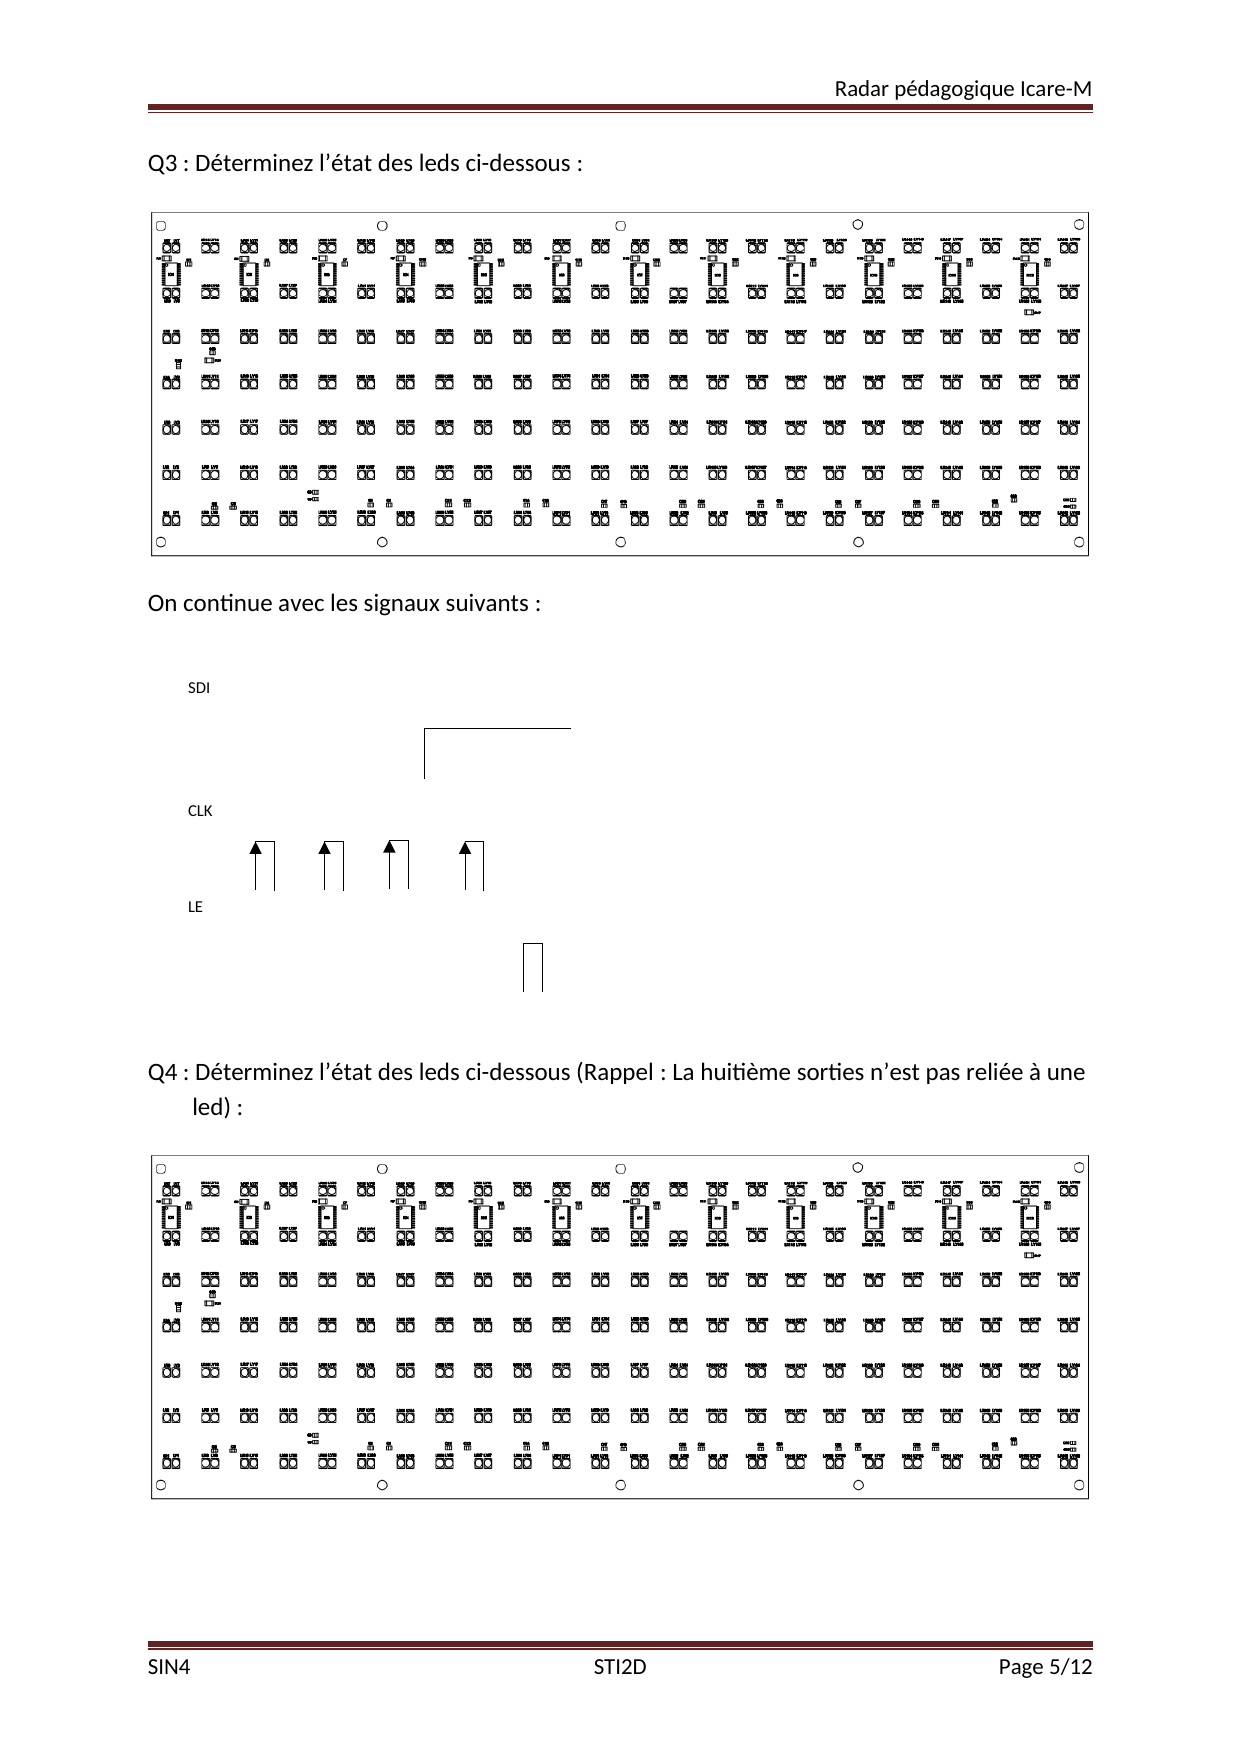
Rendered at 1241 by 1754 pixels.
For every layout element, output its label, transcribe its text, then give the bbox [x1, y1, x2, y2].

picture [147, 1146, 1093, 1506]
text Q3 : Déterminez l’état des leds ci-dessous : [148, 148, 1093, 178]
picture [147, 203, 1093, 563]
text On continue avec les signaux suivants : [148, 587, 1093, 618]
text Q4 : Déterminez l’état des leds ci-dessous (Rappel : La huitième sorties n’est pas reliée à une led) : [148, 1056, 1093, 1121]
